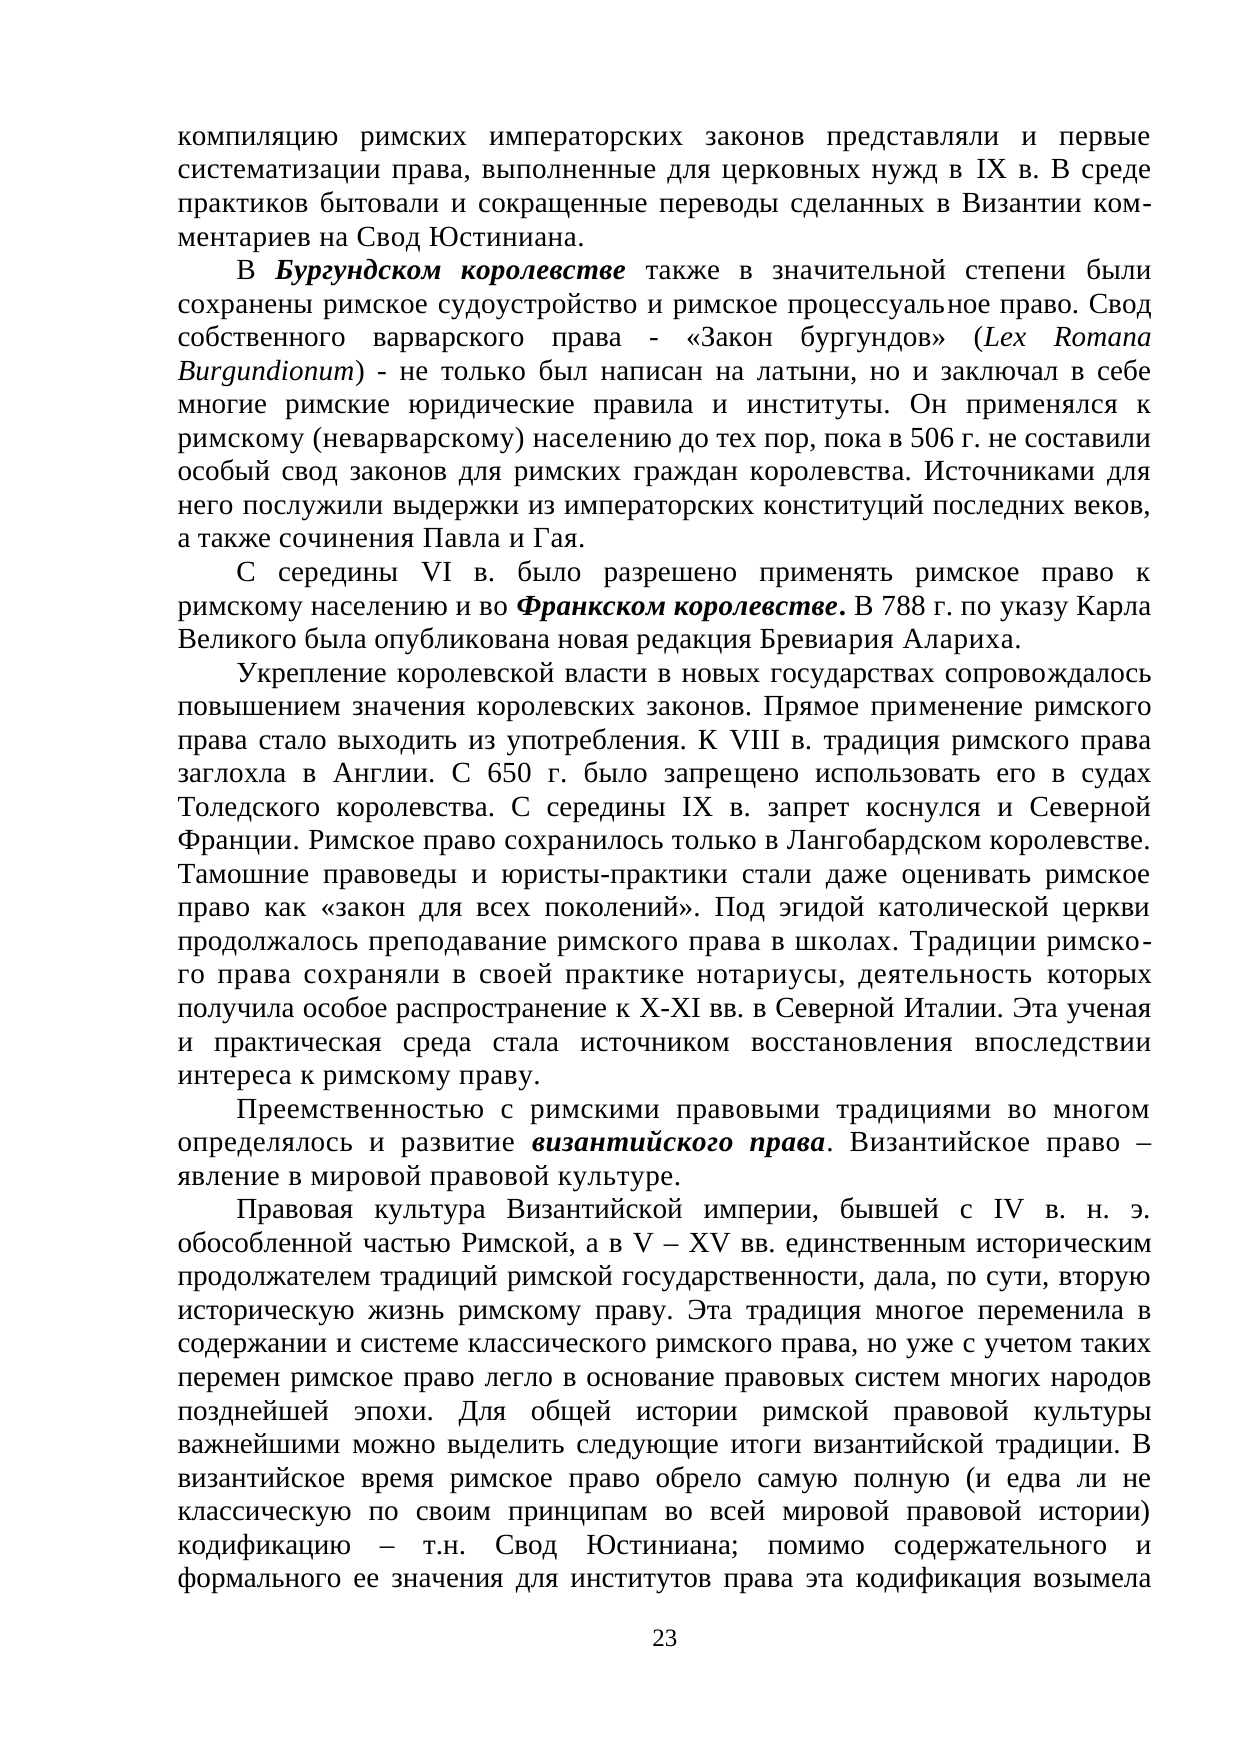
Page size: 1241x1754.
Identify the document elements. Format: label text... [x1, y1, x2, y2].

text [177, 1191, 1152, 1594]
text С середины VI в. было разрешено применять римское право к римскому населению и во Франкском королевстве. В . по указу Карла Великого была опубликована новая редакция Бревиария Алариха. [177, 554, 1152, 655]
text Преемственностью с римскими правовыми традициями во многом определялось и развитие византийского права. Византийское право – явление в мировой правовой культуре. [177, 1091, 1152, 1191]
text В Бургундском королевстве также в значительной степени были сохранены римское судоустройство и римское процессуальное право. Свод собственного варварского права - «Закон бургундов» (Lex Romana Burgundionum) - не только был написан на латыни, но и заключал в себе многие римские юридические правила и институты. Он применялся к римскому (неварварскому) населению до тех пор, пока в . не составили особый свод законов для римских граждан королевства. Источниками для него послужили выдержки из императорских конституций последних веков, а также сочинения Павла и Гая. [177, 252, 1152, 554]
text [177, 118, 1152, 252]
text Укрепление королевской власти в новых государствах сопровождалось повышением значения королевских законов. Прямое применение римского права стало выходить из употребления. К VIII в. традиция римского права заглохла в Англии. С . было запрещено использовать его в судах Толедского королевства. С середины IX в. запрет коснулся и Северной Франции. Римское право сохранилось только в Лангобардском королевстве. Тамошние правоведы и юристы-практики стали даже оценивать римское право как «закон для всех поколений». Под эгидой католической церкви продолжалось преподавание римского права в школах. Традиции римского права сохраняли в своей практике нотариусы, деятельность которых получила особое распространение к X-XI вв. в Северной Италии. Эта ученая и практическая среда стала источником восстановления впоследствии интереса к римскому праву. [177, 655, 1152, 1091]
